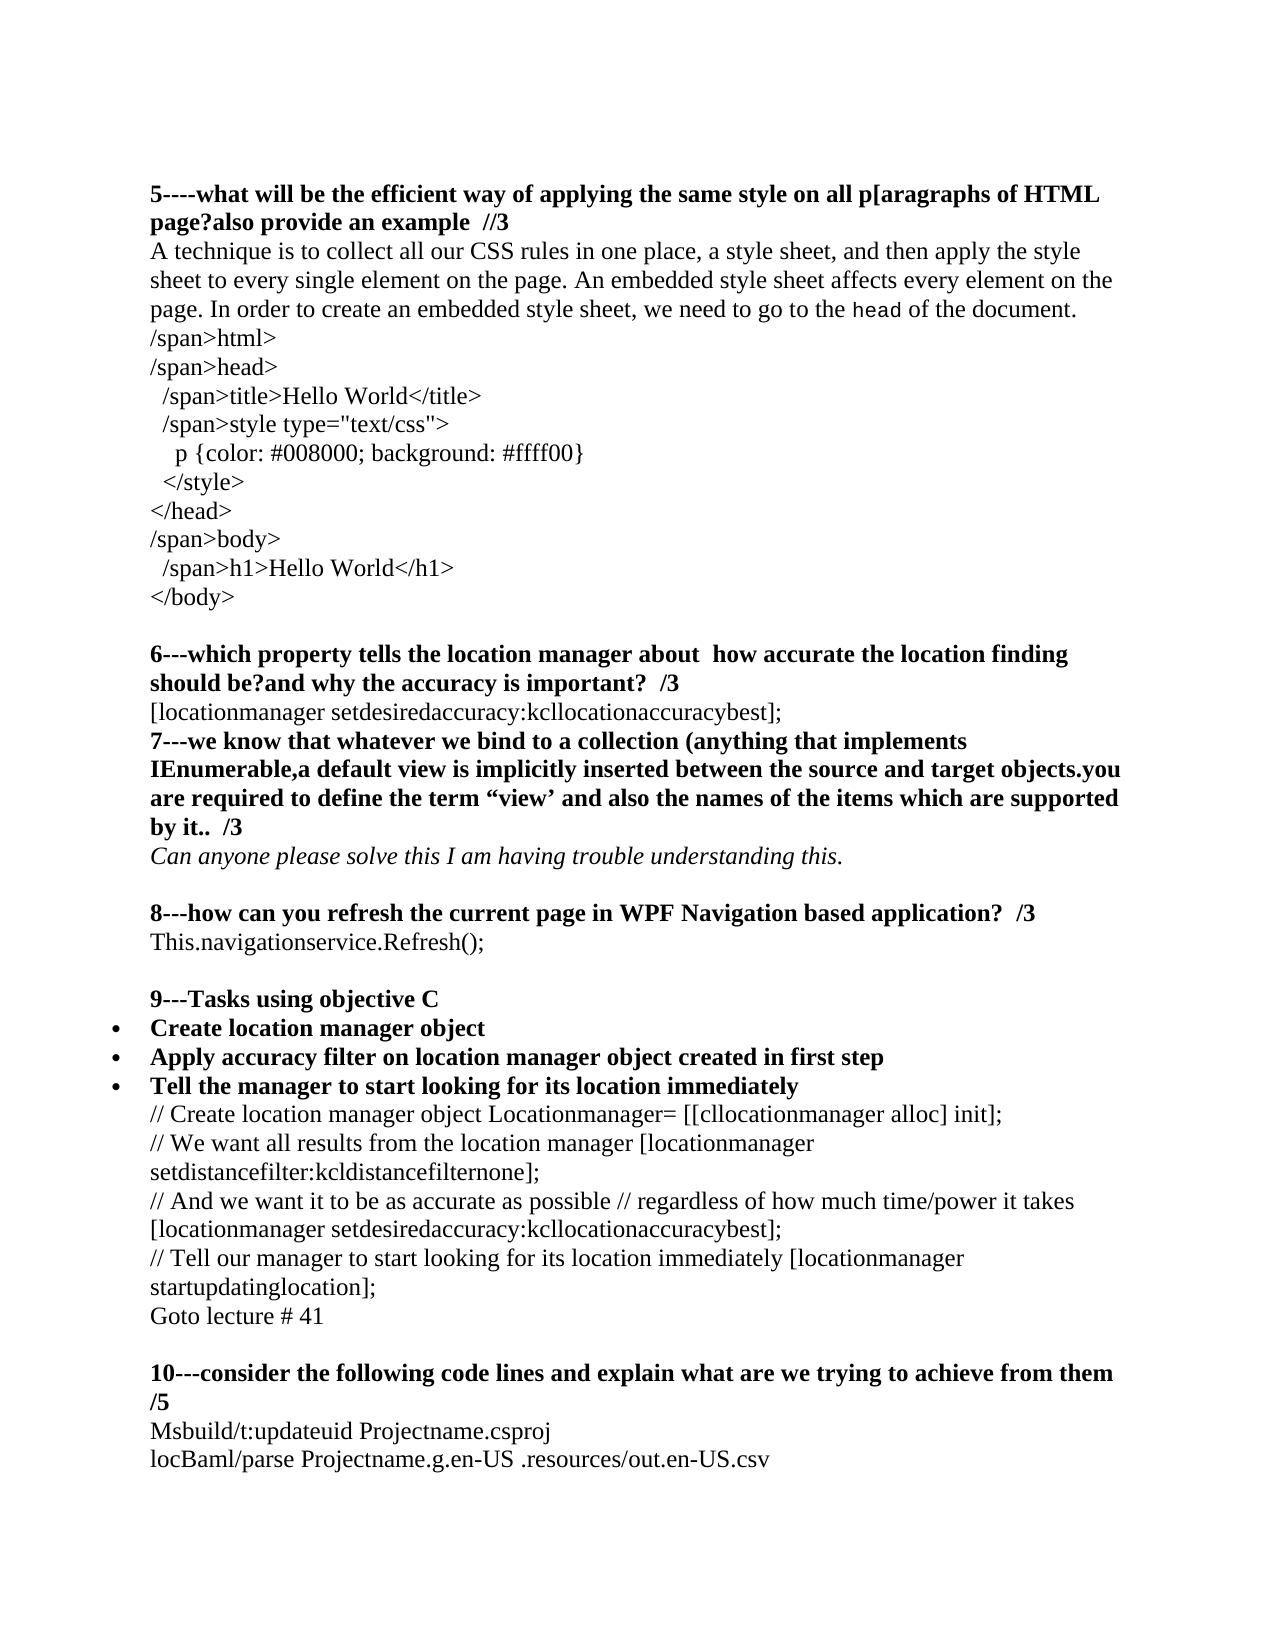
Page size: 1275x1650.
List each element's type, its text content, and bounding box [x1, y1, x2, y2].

text 5----what will be the efficient way of applying the same style on all p[aragraphs of HTML page?also provide an example //3 [150, 179, 1125, 236]
text 6---which property tells the location manager about how accurate the location finding should be?and why the accuracy is important? /3 [150, 639, 1125, 697]
text 9---Tasks using objective C [150, 984, 1125, 1013]
text Goto lecture # 41 [150, 1301, 1125, 1329]
text /span>html> /span>head> /span>title>Hello World</title> /span>style type="text/css"> p {color: #008000; background: #ffff00} </style> </head> /span>body> /span>h1>Hello World</h1> </body> [150, 323, 1125, 611]
text 10---consider the following code lines and explain what are we trying to achieve from them /5 [150, 1358, 1125, 1416]
text A technique is to collect all our CSS rules in one place, a style sheet, and then apply the style sheet to every single element on the page. An embedded style sheet affects every element on the page. In order to create an embedded style sheet, we need to go to the head of the document. [150, 236, 1125, 323]
text locBaml/parse Projectname.g.en-US .resources/out.en-US.csv [150, 1444, 1125, 1473]
text This.navigationservice.Refresh(); [150, 927, 1125, 956]
text // And we want it to be as accurate as possible // regardless of how much time/power it takes [locationmanager setdesiredaccuracy:kcllocationaccuracybest]; [150, 1186, 1125, 1243]
list Apply accuracy filter on location manager object created in first step [112, 1042, 1125, 1071]
list Tell the manager to start looking for its location immediately [112, 1071, 1125, 1099]
text 8---how can you refresh the current page in WPF Navigation based application? /3 [150, 898, 1125, 927]
text // Create location manager object Locationmanager= [[cllocationmanager alloc] init]; [150, 1099, 1125, 1128]
text Msbuild/t:updateuid Projectname.csproj [150, 1416, 1125, 1444]
text // Tell our manager to start looking for its location immediately [locationmanager startupdatinglocation]; [150, 1243, 1125, 1301]
text [locationmanager setdesiredaccuracy:kcllocationaccuracybest]; [150, 697, 1125, 726]
text 7---we know that whatever we bind to a collection (anything that implements IEnumerable,a default view is implicitly inserted between the source and target objects.you are required to define the term “view’ and also the names of the items which are supported by it.. /3 Can anyone please solve this I am having trouble understanding this. [150, 726, 1125, 869]
list Create location manager object [112, 1013, 1125, 1042]
text // We want all results from the location manager [locationmanager setdistancefilter:kcldistancefilternone]; [150, 1128, 1125, 1186]
